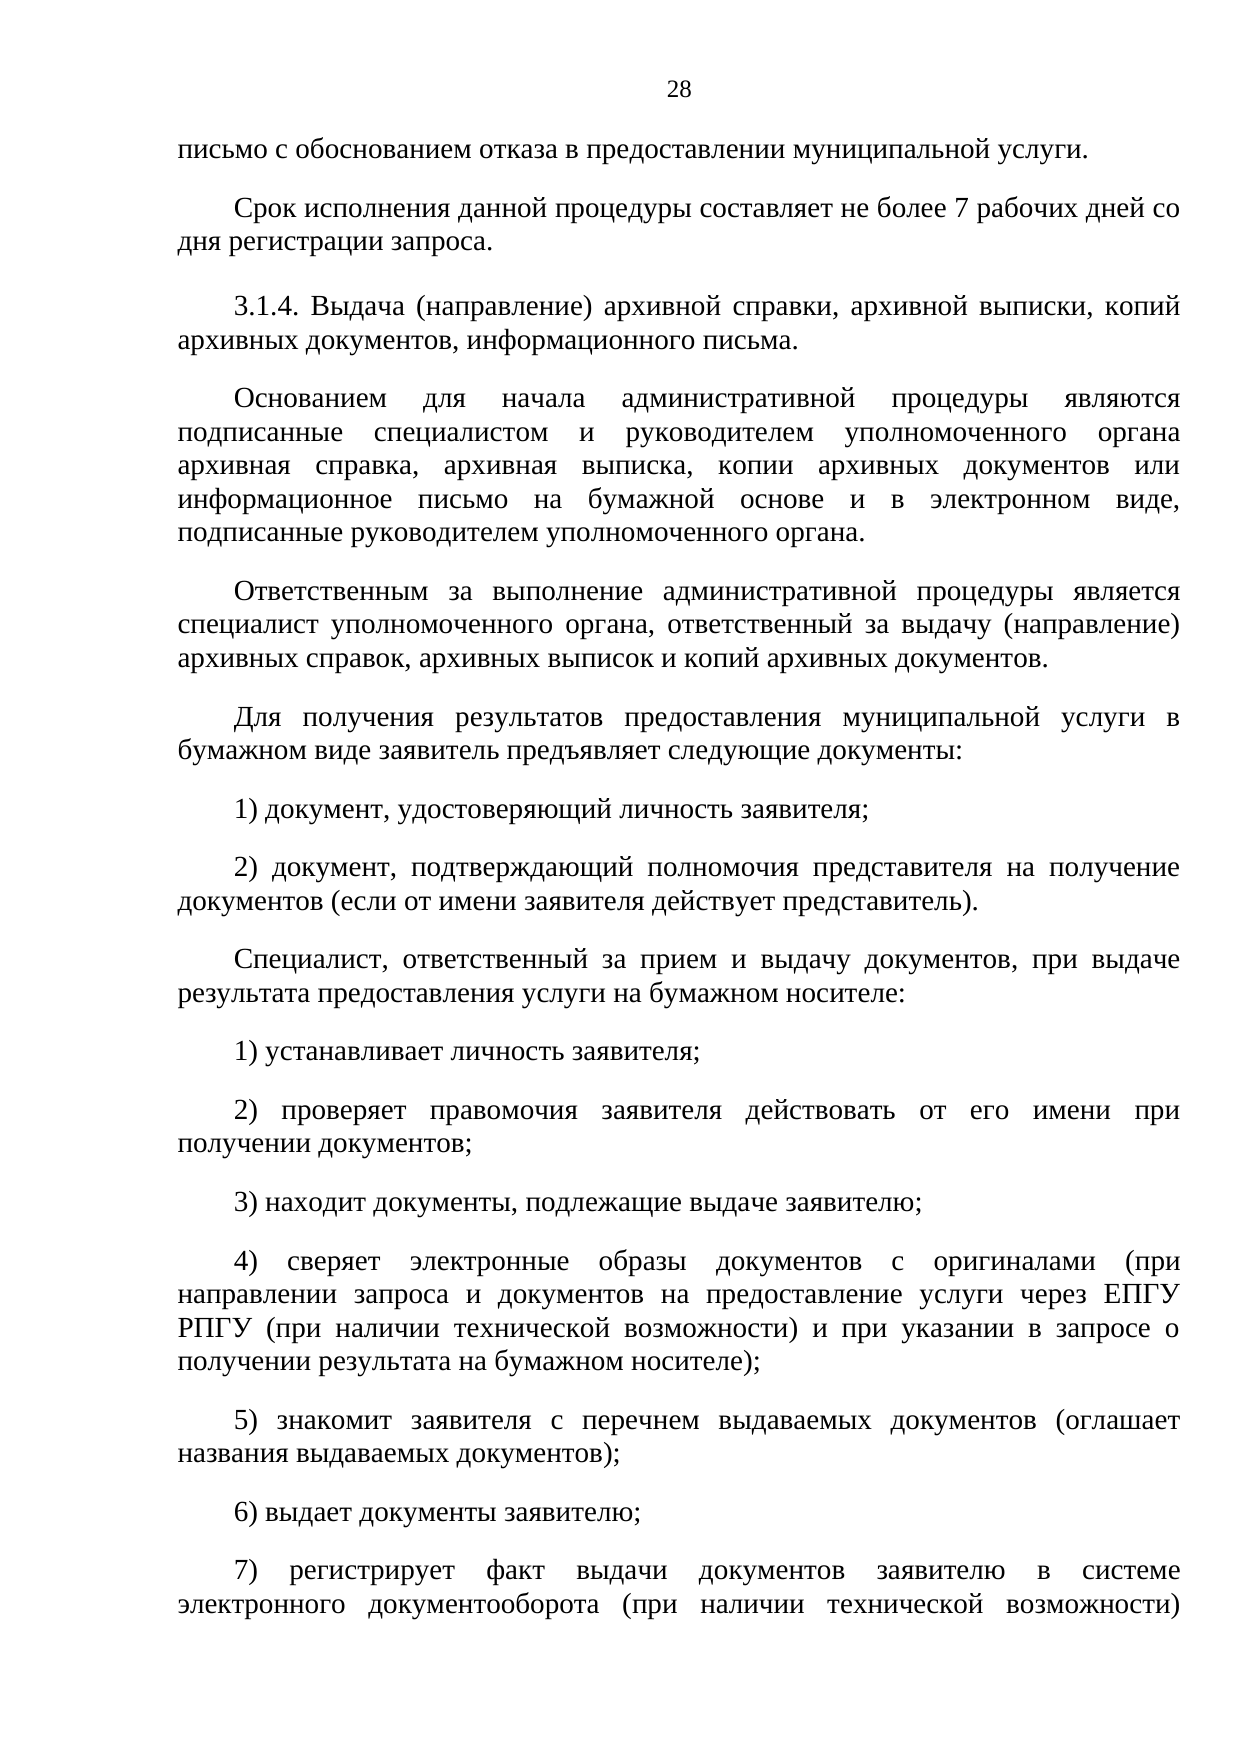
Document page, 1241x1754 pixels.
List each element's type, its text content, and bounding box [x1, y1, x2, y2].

text 2) документ, подтверждающий полномочия представителя на получение документов (если от имени заявителя действует представитель). [177, 849, 1181, 916]
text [177, 131, 1181, 165]
text 6) выдает документы заявителю; [177, 1494, 1181, 1527]
text Основанием для начала административной процедуры являются подписанные специалистом и руководителем уполномоченного органа архивная справка, архивная выписка, копии архивных документов или информационное письмо на бумажной основе и в электронном виде, подписанные руководителем уполномоченного органа. [177, 380, 1181, 548]
text 2) проверяет правомочия заявителя действовать от его имени при получении документов; [177, 1092, 1181, 1159]
text Ответственным за выполнение административной процедуры является специалист уполномоченного органа, ответственный за выдачу (направление) архивных справок, архивных выписок и копий архивных документов. [177, 573, 1181, 674]
text 3) находит документы, подлежащие выдаче заявителю; [177, 1184, 1181, 1218]
text 1) устанавливает личность заявителя; [177, 1033, 1181, 1067]
text Специалист, ответственный за прием и выдачу документов, при выдаче результата предоставления услуги на бумажном носителе: [177, 941, 1181, 1008]
text Срок исполнения данной процедуры составляет не более 7 рабочих дней со дня регистрации запроса. [177, 190, 1181, 257]
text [177, 1552, 1181, 1619]
text 3.1.4. Выдача (направление) архивной справки, архивной выписки, копий архивных документов, информационного письма. [177, 288, 1181, 355]
text 1) документ, удостоверяющий личность заявителя; [177, 791, 1181, 824]
text 5) знакомит заявителя с перечнем выдаваемых документов (оглашает названия выдаваемых документов); [177, 1402, 1181, 1469]
text Для получения результатов предоставления муниципальной услуги в бумажном виде заявитель предъявляет следующие документы: [177, 699, 1181, 766]
text 4) сверяет электронные образы документов с оригиналами (при направлении запроса и документов на предоставление услуги через ЕПГУ РПГУ (при наличии технической возможности) и при указании в запросе о получении результата на бумажном носителе); [177, 1243, 1181, 1377]
